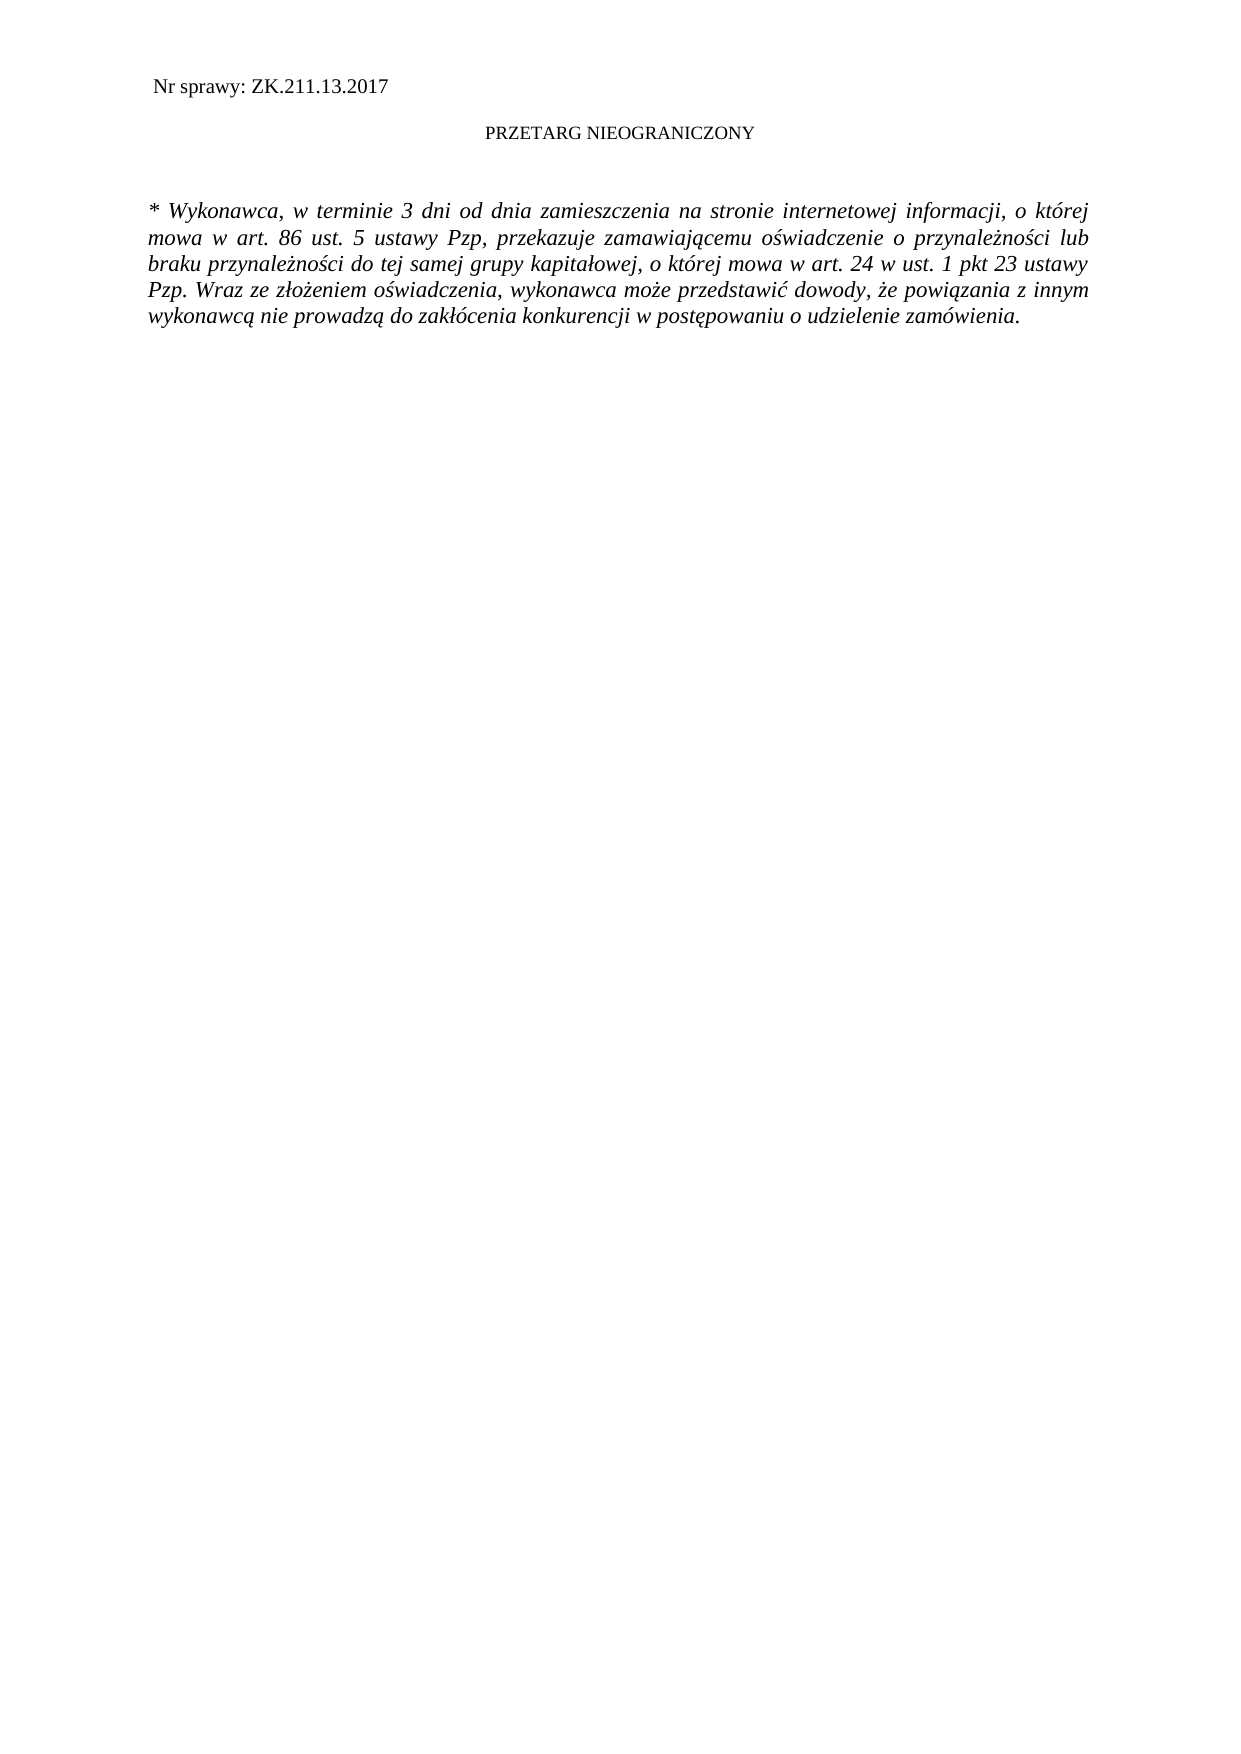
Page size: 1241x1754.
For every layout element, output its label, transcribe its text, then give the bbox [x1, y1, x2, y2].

text * Wykonawca, w terminie 3 dni od dnia zamieszczenia na stronie internetowej informacji, o której mowa w art. 86 ust. 5 ustawy Pzp, przekazuje zamawiającemu oświadczenie o przynależności lub braku przynależności do tej samej grupy kapitałowej, o której mowa w art. 24 w ust. 1 pkt 23 ustawy Pzp. Wraz ze złożeniem oświadczenia, wykonawca może przedstawić dowody, że powiązania z innym wykonawcą nie prowadzą do zakłócenia konkurencji w postępowaniu o udzielenie zamówienia. [148, 197, 1093, 329]
